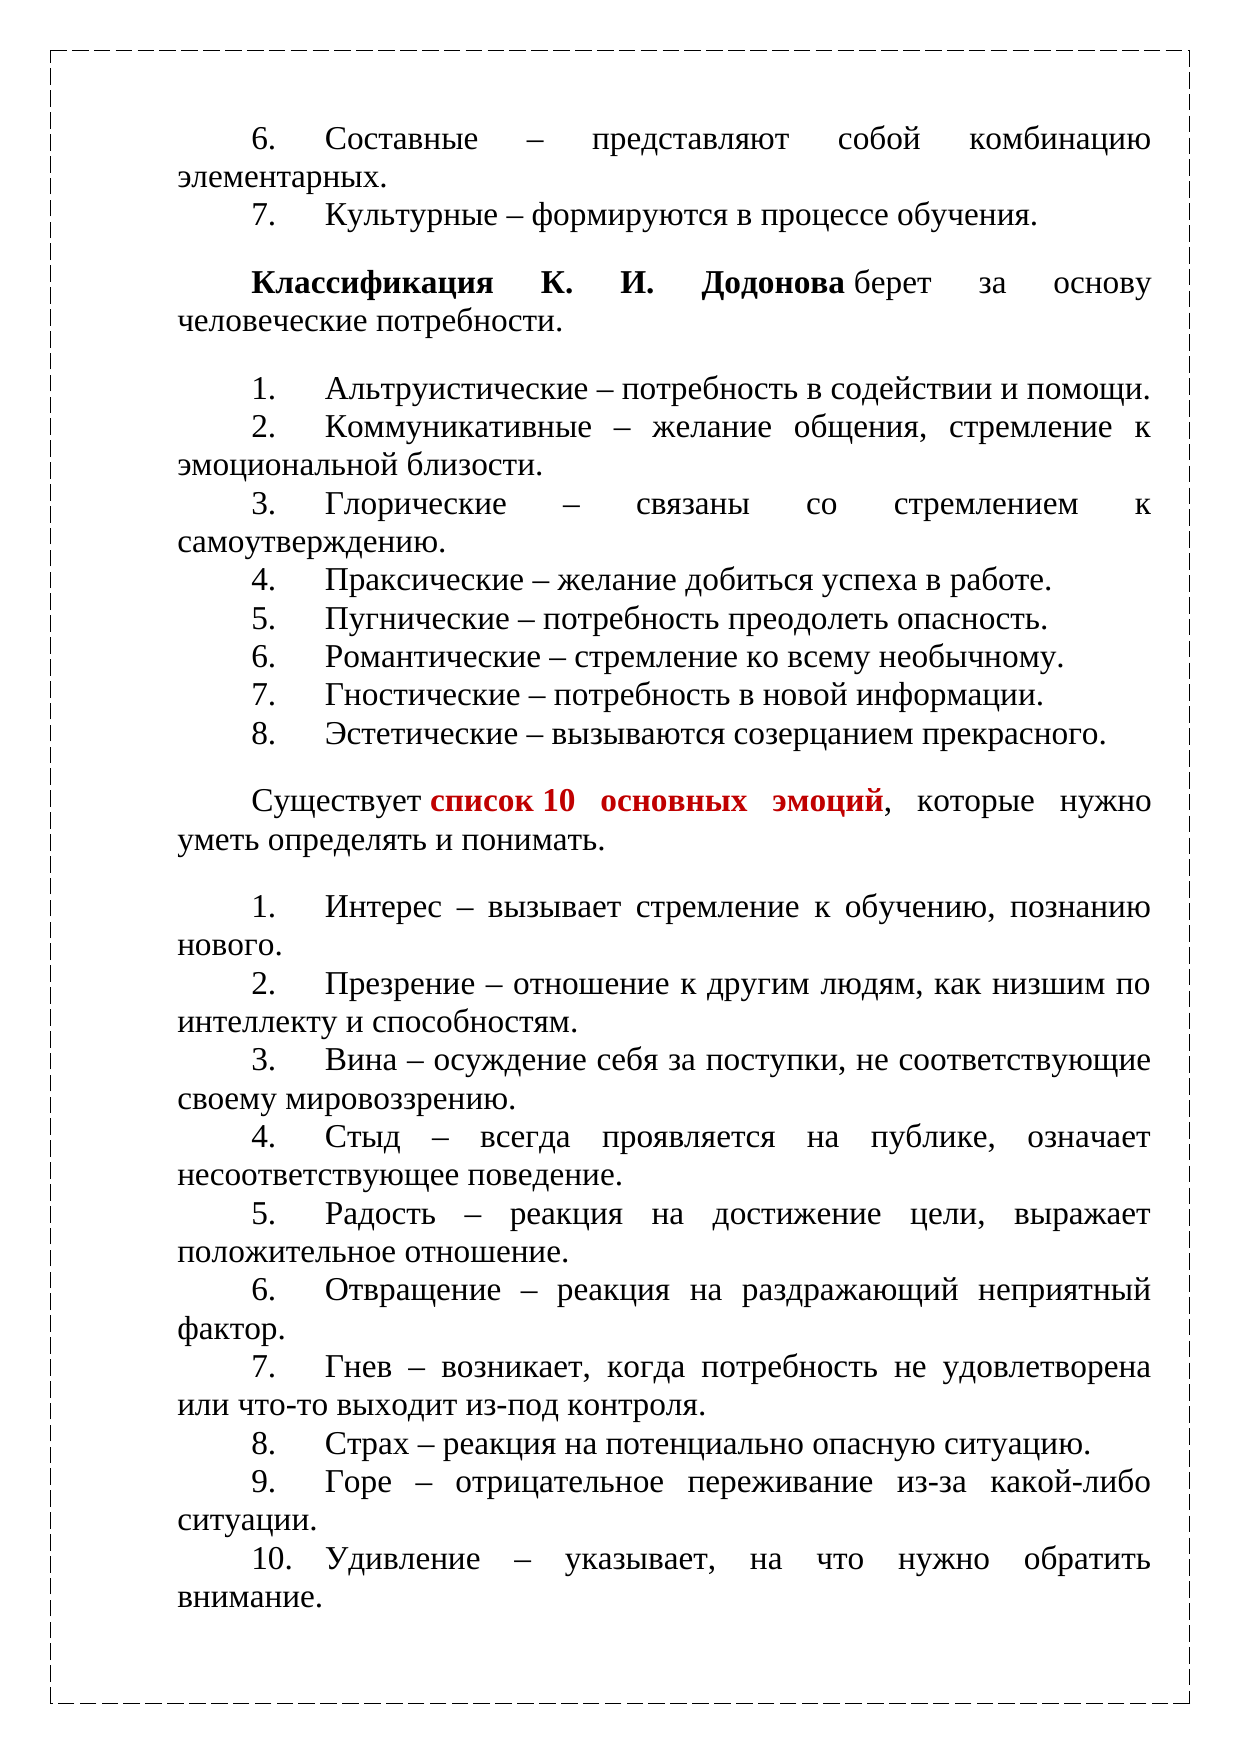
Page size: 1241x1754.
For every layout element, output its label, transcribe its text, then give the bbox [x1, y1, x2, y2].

list Романтические – стремление ко всему необычному. [177, 636, 1152, 675]
list Стыд – всегда проявляется на публике, означает несоответствующее поведение. [177, 1116, 1152, 1193]
list Глорические – связаны со стремлением к самоутверждению. [177, 483, 1152, 560]
text Существует список 10 основных эмоций, которые нужно уметь определять и понимать. [177, 781, 1152, 857]
list Гностические – потребность в новой информации. [177, 675, 1152, 713]
list Радость – реакция на достижение цели, выражает положительное отношение. [177, 1193, 1152, 1270]
list Культурные – формируются в процессе обучения. [177, 195, 1152, 233]
list Коммуникативные – желание общения, стремление к эмоциональной близости. [177, 406, 1152, 483]
list Презрение – отношение к другим людям, как низшим по интеллекту и способностям. [177, 963, 1152, 1040]
list Удивление – указывает, на что нужно обратить внимание. [177, 1538, 1152, 1615]
list Пугнические – потребность преодолеть опасность. [177, 598, 1152, 636]
list Составные – представляют собой комбинацию элементарных. [177, 118, 1152, 195]
list Гнев – возникает, когда потребность не удовлетворена или что-то выходит из-под контроля. [177, 1346, 1152, 1423]
list Вина – осуждение себя за поступки, не соответствующие своему мировоззрению. [177, 1040, 1152, 1116]
list Эстетические – вызываются созерцанием прекрасного. [177, 713, 1152, 751]
list Страх – реакция на потенциально опасную ситуацию. [177, 1423, 1152, 1461]
text Классификация К. И. Додонова берет за основу человеческие потребности. [177, 262, 1152, 339]
list Отвращение – реакция на раздражающий неприятный фактор. [177, 1270, 1152, 1346]
list Интерес – вызывает стремление к обучению, познанию нового. [177, 886, 1152, 963]
list Праксические – желание добиться успеха в работе. [177, 560, 1152, 598]
list Альтруистические – потребность в содействии и помощи. [177, 368, 1152, 406]
list Горе – отрицательное переживание из-за какой-либо ситуации. [177, 1461, 1152, 1538]
